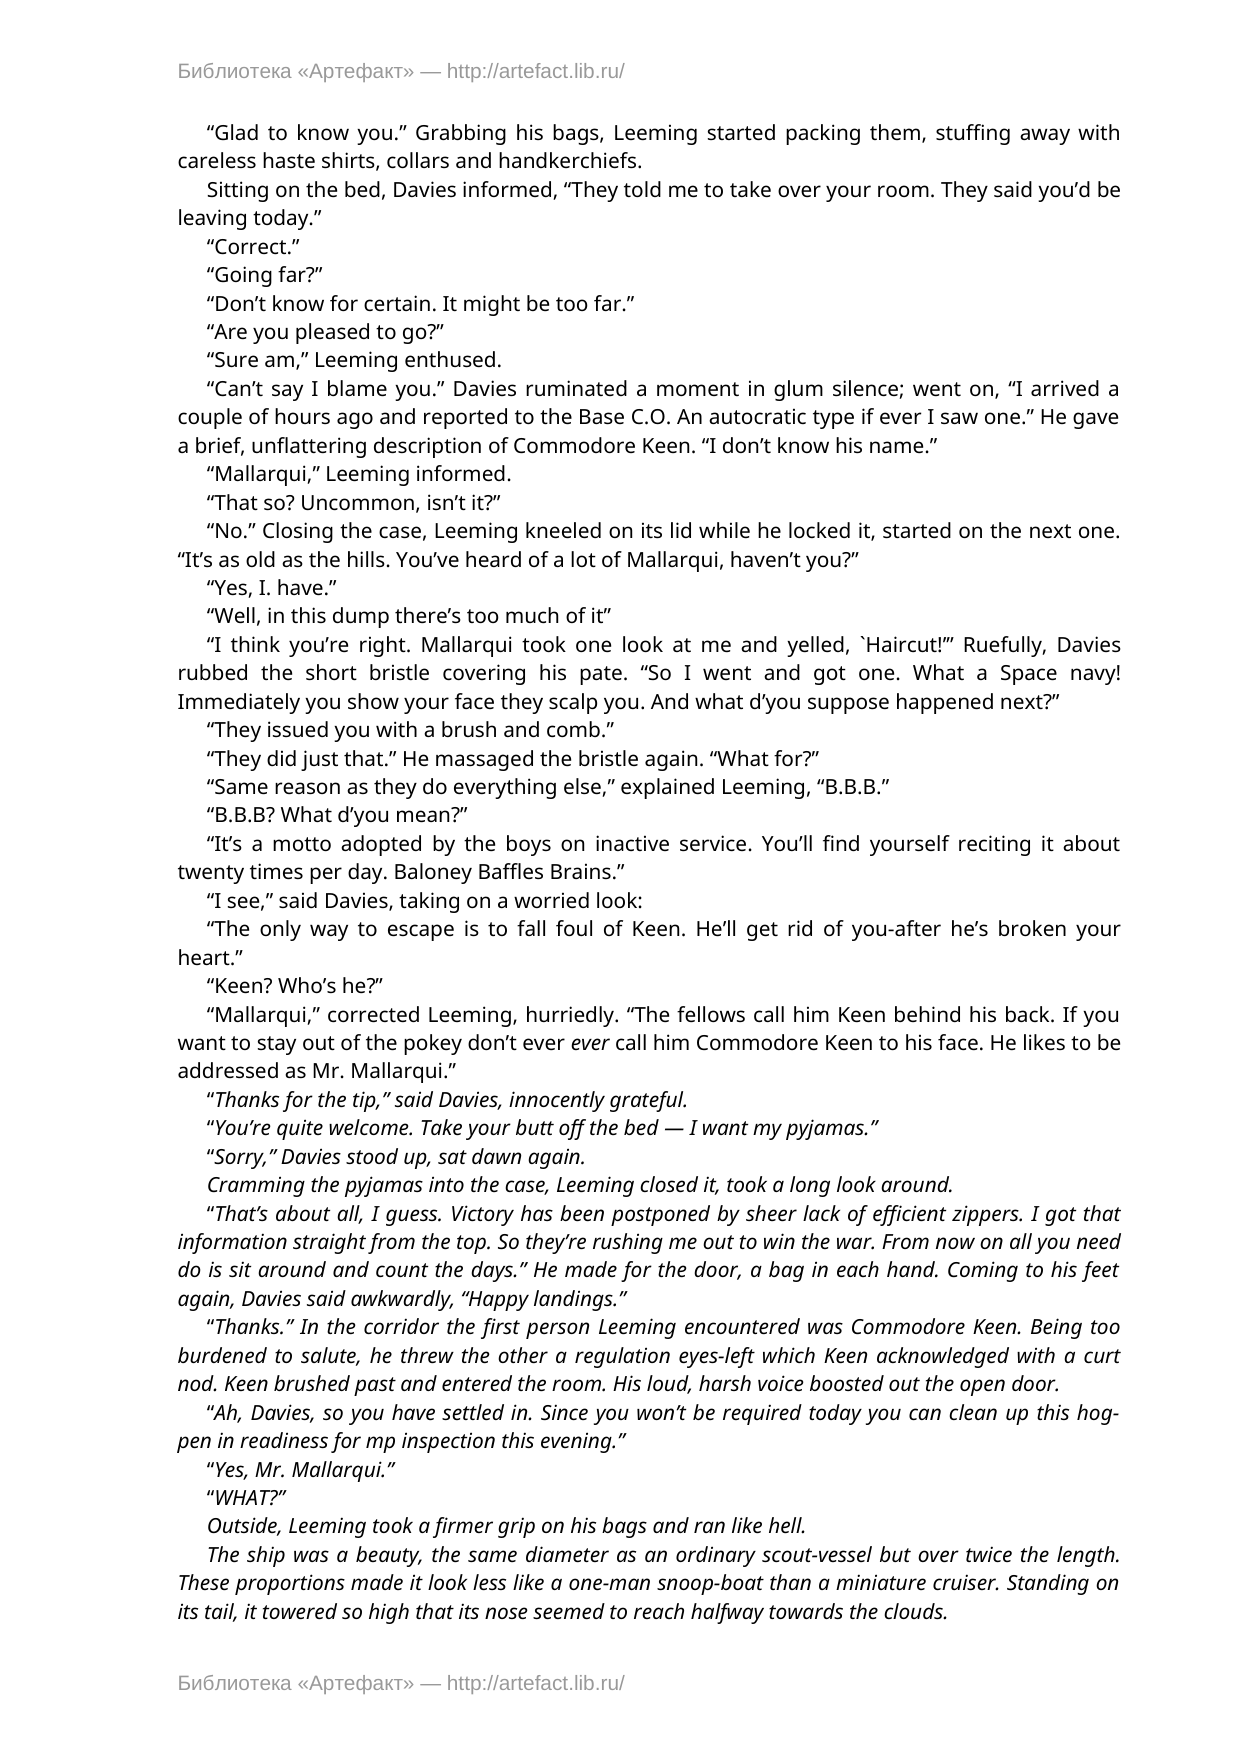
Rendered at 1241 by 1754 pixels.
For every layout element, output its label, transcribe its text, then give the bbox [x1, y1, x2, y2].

text “Sure am,” Leeming enthused. [177, 346, 1122, 374]
text “They did just that.” He massaged the bristle again. “What for?” [177, 744, 1122, 772]
text “Thanks.” In the corridor the first person Leeming encountered was Commodore Keen. Being too burdened to salute, he threw the other a regulation eyes-left which Keen acknowledged with a curt nod. Keen brushed past and entered the room. His loud, harsh voice boosted out the open door. [177, 1312, 1122, 1398]
text “Can’t say I blame you.” Davies ruminated a moment in glum silence; went on, “I arrived a couple of hours ago and reported to the Base C.O. An autocratic type if ever I saw one.” He gave a brief, unflattering description of Commodore Keen. “I don’t know his name.” [177, 374, 1122, 459]
text “I see,” said Davies, taking on a worried look: [177, 886, 1122, 914]
text “Are you pleased to go?” [177, 317, 1122, 346]
text “Yes, Mr. Mallarqui.” [177, 1455, 1122, 1483]
text “Don’t know for certain. It might be too far.” [177, 289, 1122, 317]
text “WHAT?” [177, 1483, 1122, 1512]
text “No.” Closing the case, Leeming kneeled on its lid while he locked it, started on the next one. “It’s as old as the hills. You’ve heard of a lot of Mallarqui, haven’t you?” [177, 516, 1122, 573]
text “Going far?” [177, 260, 1122, 289]
text “Glad to know you.” Grabbing his bags, Leeming started packing them, stuffing away with careless haste shirts, collars and handkerchiefs. [177, 118, 1122, 175]
text “Thanks for the tip,” said Davies, innocently grateful. [177, 1085, 1122, 1113]
text “You’re quite welcome. Take your butt off the bed — I want my pyjamas.” [177, 1113, 1122, 1142]
text “Sorry,” Davies stood up, sat dawn again. [177, 1142, 1122, 1170]
text “Mallarqui,” corrected Leeming, hurriedly. “The fellows call him Keen behind his back. If you want to stay out of the pokey don’t ever ever call him Commodore Keen to his face. He likes to be addressed as Mr. Mallarqui.” [177, 1000, 1122, 1085]
text Sitting on the bed, Davies informed, “They told me to take over your room. They said you’d be leaving today.” [177, 175, 1122, 232]
text Cramming the pyjamas into the case, Leeming closed it, took a long look around. [177, 1170, 1122, 1199]
text “Correct.” [177, 232, 1122, 260]
text “Ah, Davies, so you have settled in. Since you won’t be required today you can clean up this hog-pen in readiness for mp inspection this evening.” [177, 1398, 1122, 1455]
text “Well, in this dump there’s too much of it” [177, 602, 1122, 630]
text “That’s about all, I guess. Victory has been postponed by sheer lack of efficient zippers. I got that information straight from the top. So they’re rushing me out to win the war. From now on all you need do is sit around and count the days.” He made for the door, a bag in each hand. Coming to his feet again, Davies said awkwardly, “Happy landings.” [177, 1199, 1122, 1312]
text “They issued you with a brush and comb.” [177, 715, 1122, 744]
text The ship was a beauty, the same diameter as an ordinary scout-vessel but over twice the length. These proportions made it look less like a one-man snoop-boat than a miniature cruiser. Standing on its tail, it towered so high that its nose seemed to reach halfway towards the clouds. [177, 1540, 1122, 1625]
text Outside, Leeming took a firmer grip on his bags and ran like hell. [177, 1512, 1122, 1540]
text “It’s a motto adopted by the boys on inactive service. You’ll find yourself reciting it about twenty times per day. Baloney Baffles Brains.” [177, 829, 1122, 886]
text “The only way to escape is to fall foul of Keen. He’ll get rid of you-after he’s broken your heart.” [177, 914, 1122, 971]
text “Yes, I. have.” [177, 573, 1122, 602]
text “Keen? Who’s he?” [177, 971, 1122, 1000]
text “That so? Uncommon, isn’t it?” [177, 488, 1122, 516]
text “Mallarqui,” Leeming informed. [177, 459, 1122, 488]
text “Same reason as they do everything else,” explained Leeming, “B.B.B.” [177, 772, 1122, 801]
text “B.B.B? What d’you mean?” [177, 801, 1122, 829]
text “I think you’re right. Mallarqui took one look at me and yelled, `Haircut!’” Ruefully, Davies rubbed the short bristle covering his pate. “So I went and got one. What a Space navy! Immediately you show your face they scalp you. And what d’you suppose happened next?” [177, 630, 1122, 715]
